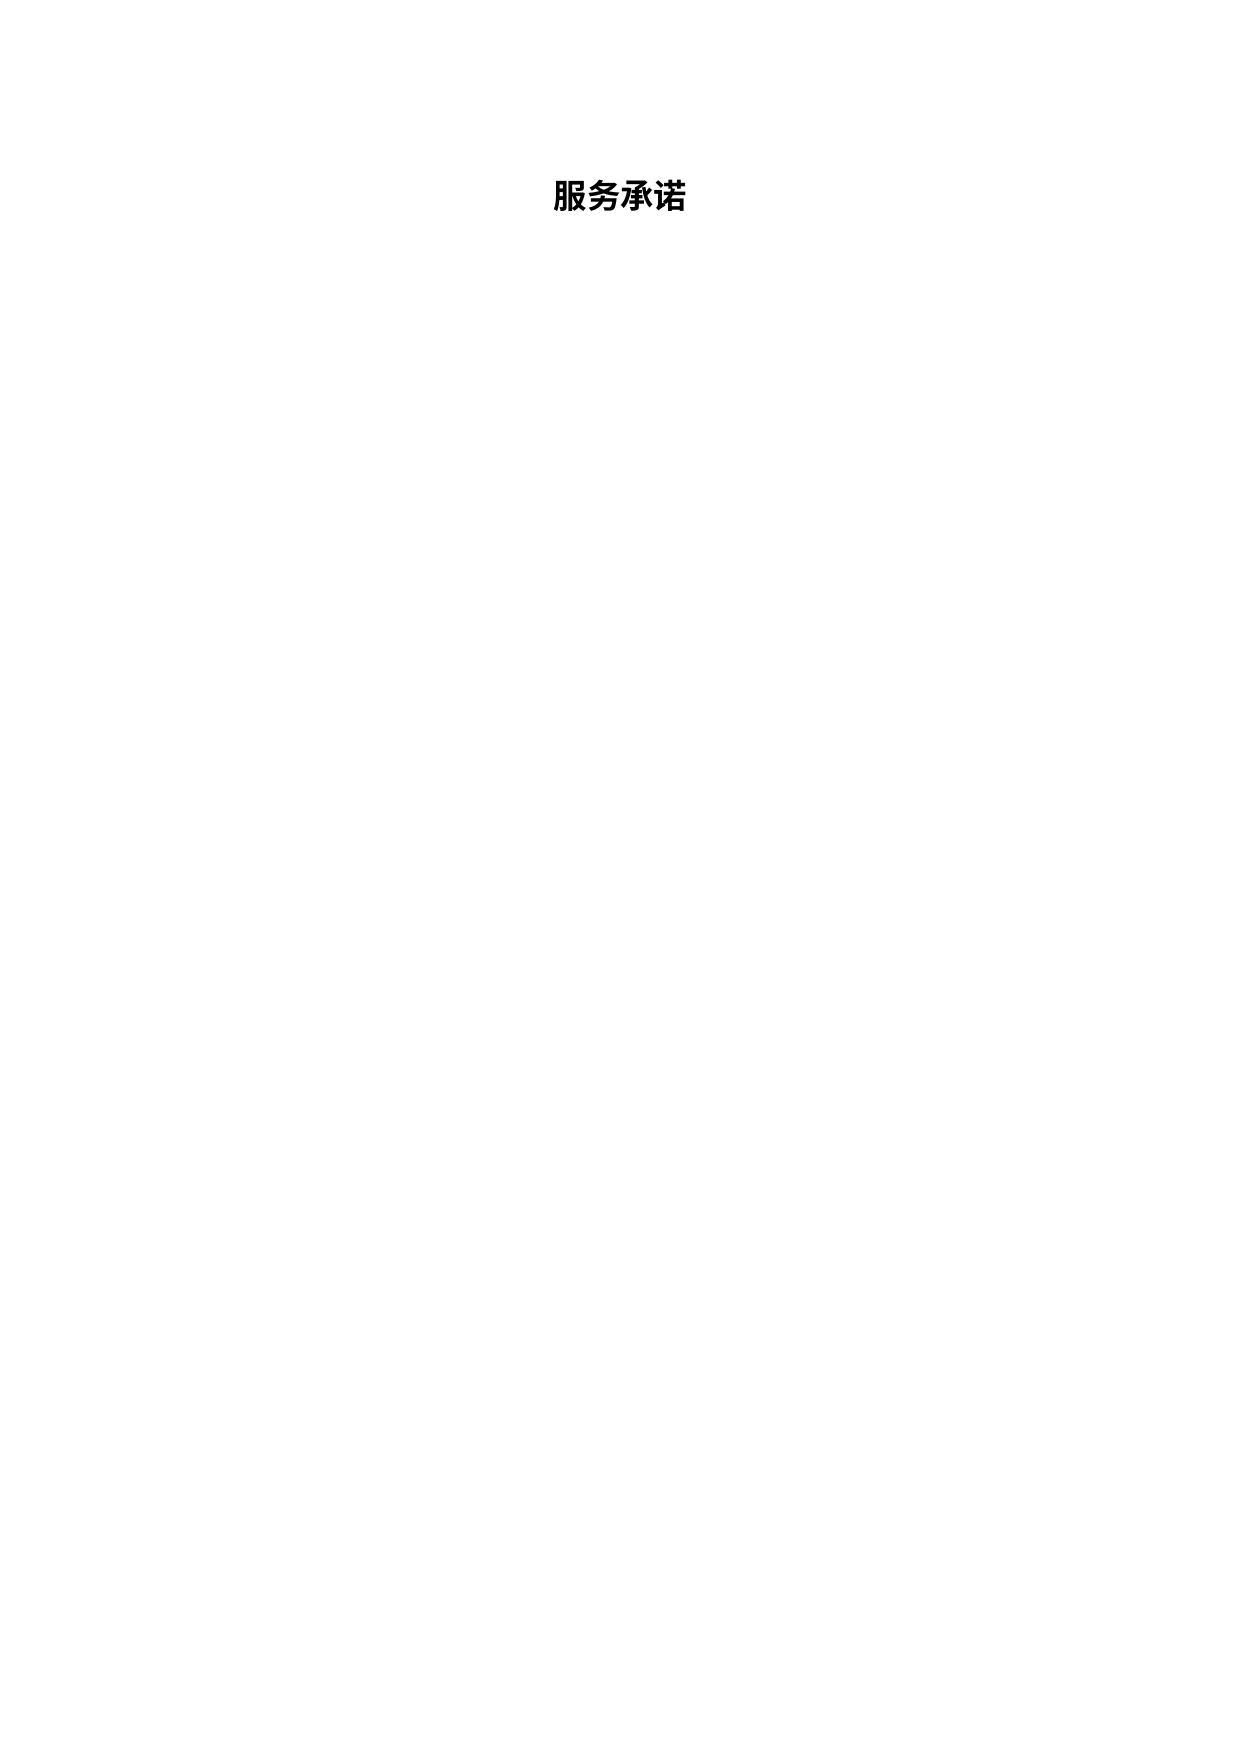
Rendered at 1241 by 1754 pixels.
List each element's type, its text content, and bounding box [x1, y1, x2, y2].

text 服务承诺 [187, 162, 1053, 227]
